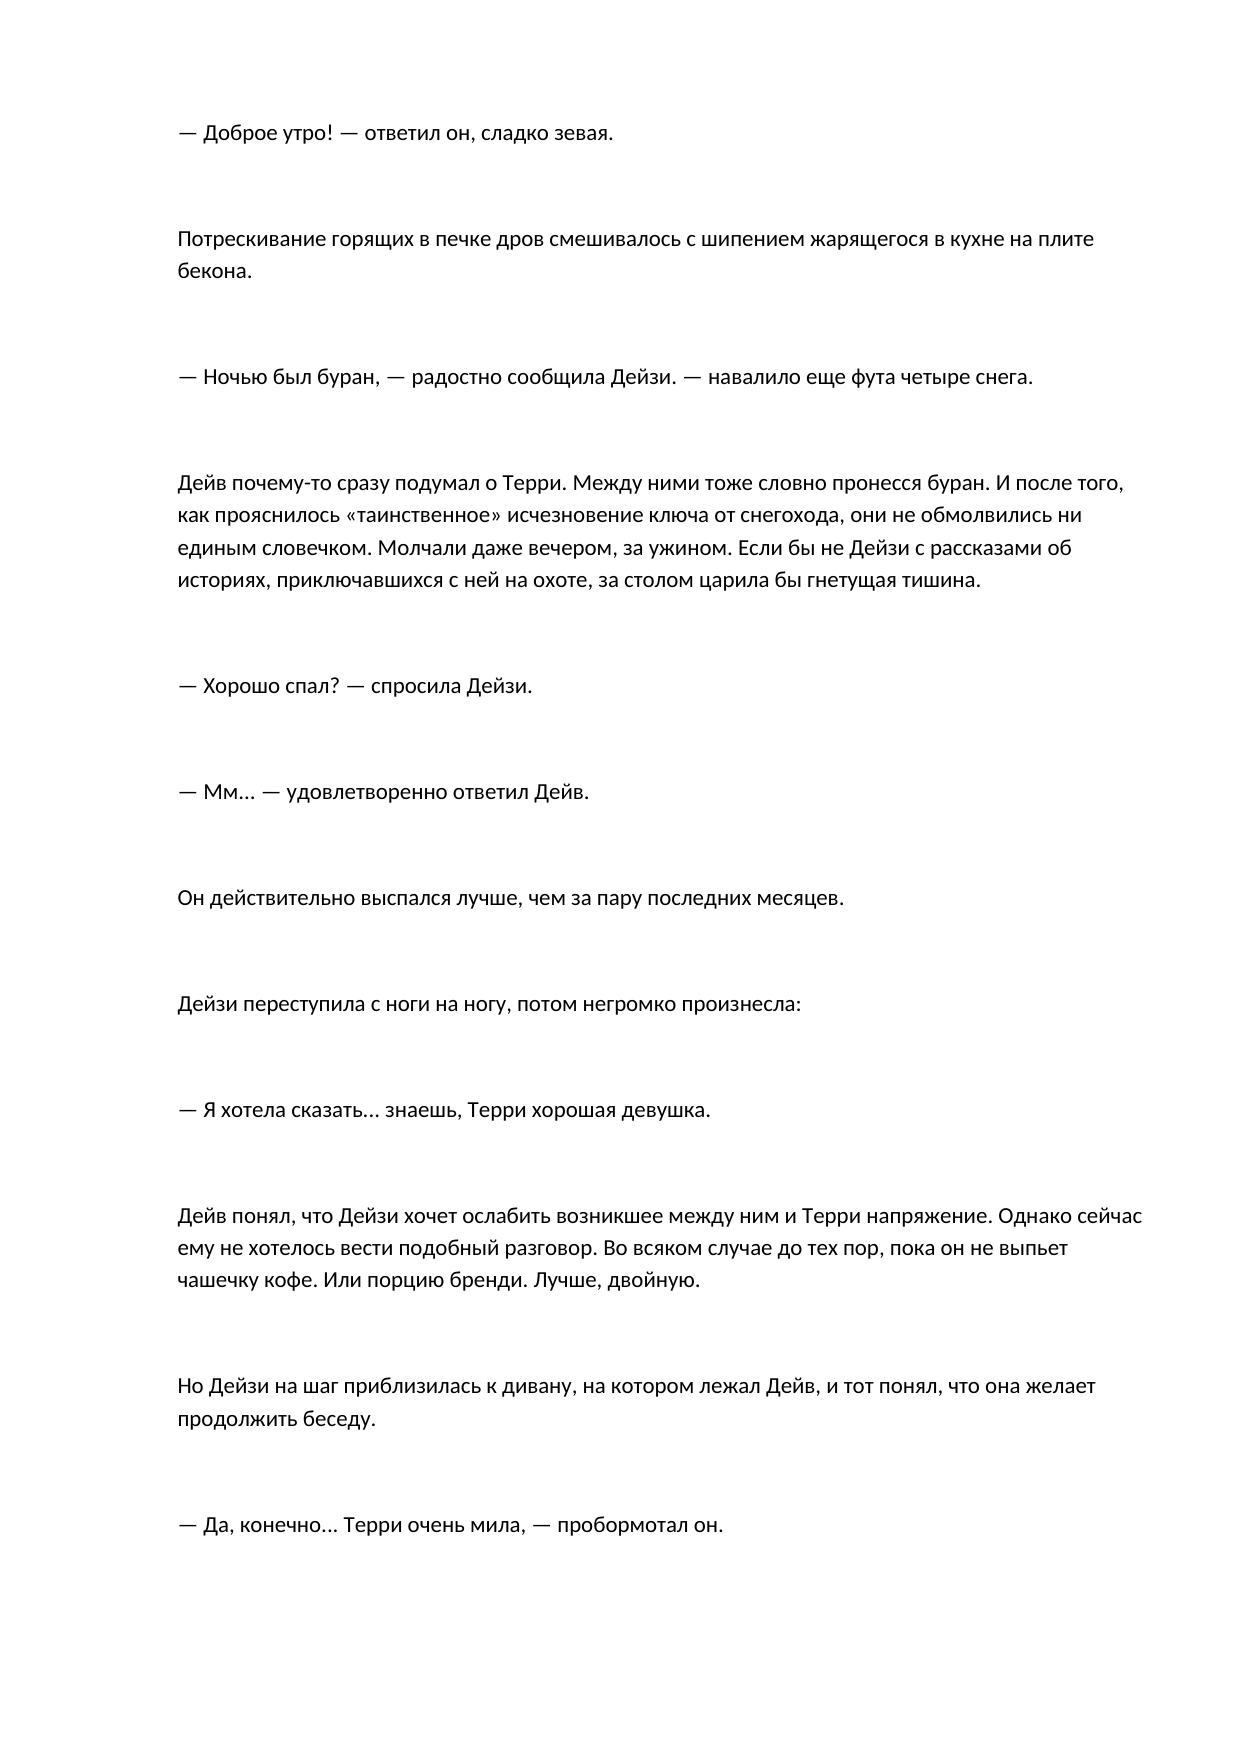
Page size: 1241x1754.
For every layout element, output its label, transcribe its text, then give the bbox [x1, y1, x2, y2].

text — Доброе утро! — ответил он, сладко зевая. [177, 118, 1152, 146]
text — Да, конечно... Терри очень мила, — пробормотал он. [177, 1510, 1152, 1538]
text Потрескивание горящих в печке дров смешивалось с шипением жарящегося в кухне на плите бекона. [177, 224, 1152, 284]
text Но Дейзи на шаг приблизилась к дивану, на котором лежал Дейв, и тот понял, что она желает продолжить беседу. [177, 1372, 1152, 1432]
text — Ночью был буран, — радостно сообщила Дейзи. — навалило еще фута четыре снега. [177, 362, 1152, 390]
text Дейв почему-то сразу подумал о Терри. Между ними тоже словно пронесся буран. И после того, как прояснилось «таинственное» исчезновение ключа от снегохода, они не обмолвились ни единым словечком. Молчали даже вечером, за ужином. Если бы не Дейзи с рассказами об историях, приключавшихся с ней на охоте, за столом царила бы гнетущая тишина. [177, 468, 1152, 593]
text Он действительно выспался лучше, чем за пару последних месяцев. [177, 883, 1152, 911]
text Дейв понял, что Дейзи хочет ослабить возникшее между ним и Терри напряжение. Однако сейчас ему не хотелось вести подобный разговор. Во всяком случае до тех пор, пока он не выпьет чашечку кофе. Или порцию бренди. Лучше, двойную. [177, 1201, 1152, 1294]
text — Мм... — удовлетворенно ответил Дейв. [177, 777, 1152, 805]
text — Хорошо спал? — спросила Дейзи. [177, 671, 1152, 699]
text — Я хотела сказать... знаешь, Терри хорошая девушка. [177, 1095, 1152, 1123]
text Дейзи переступила с ноги на ногу, потом негромко произнесла: [177, 989, 1152, 1017]
